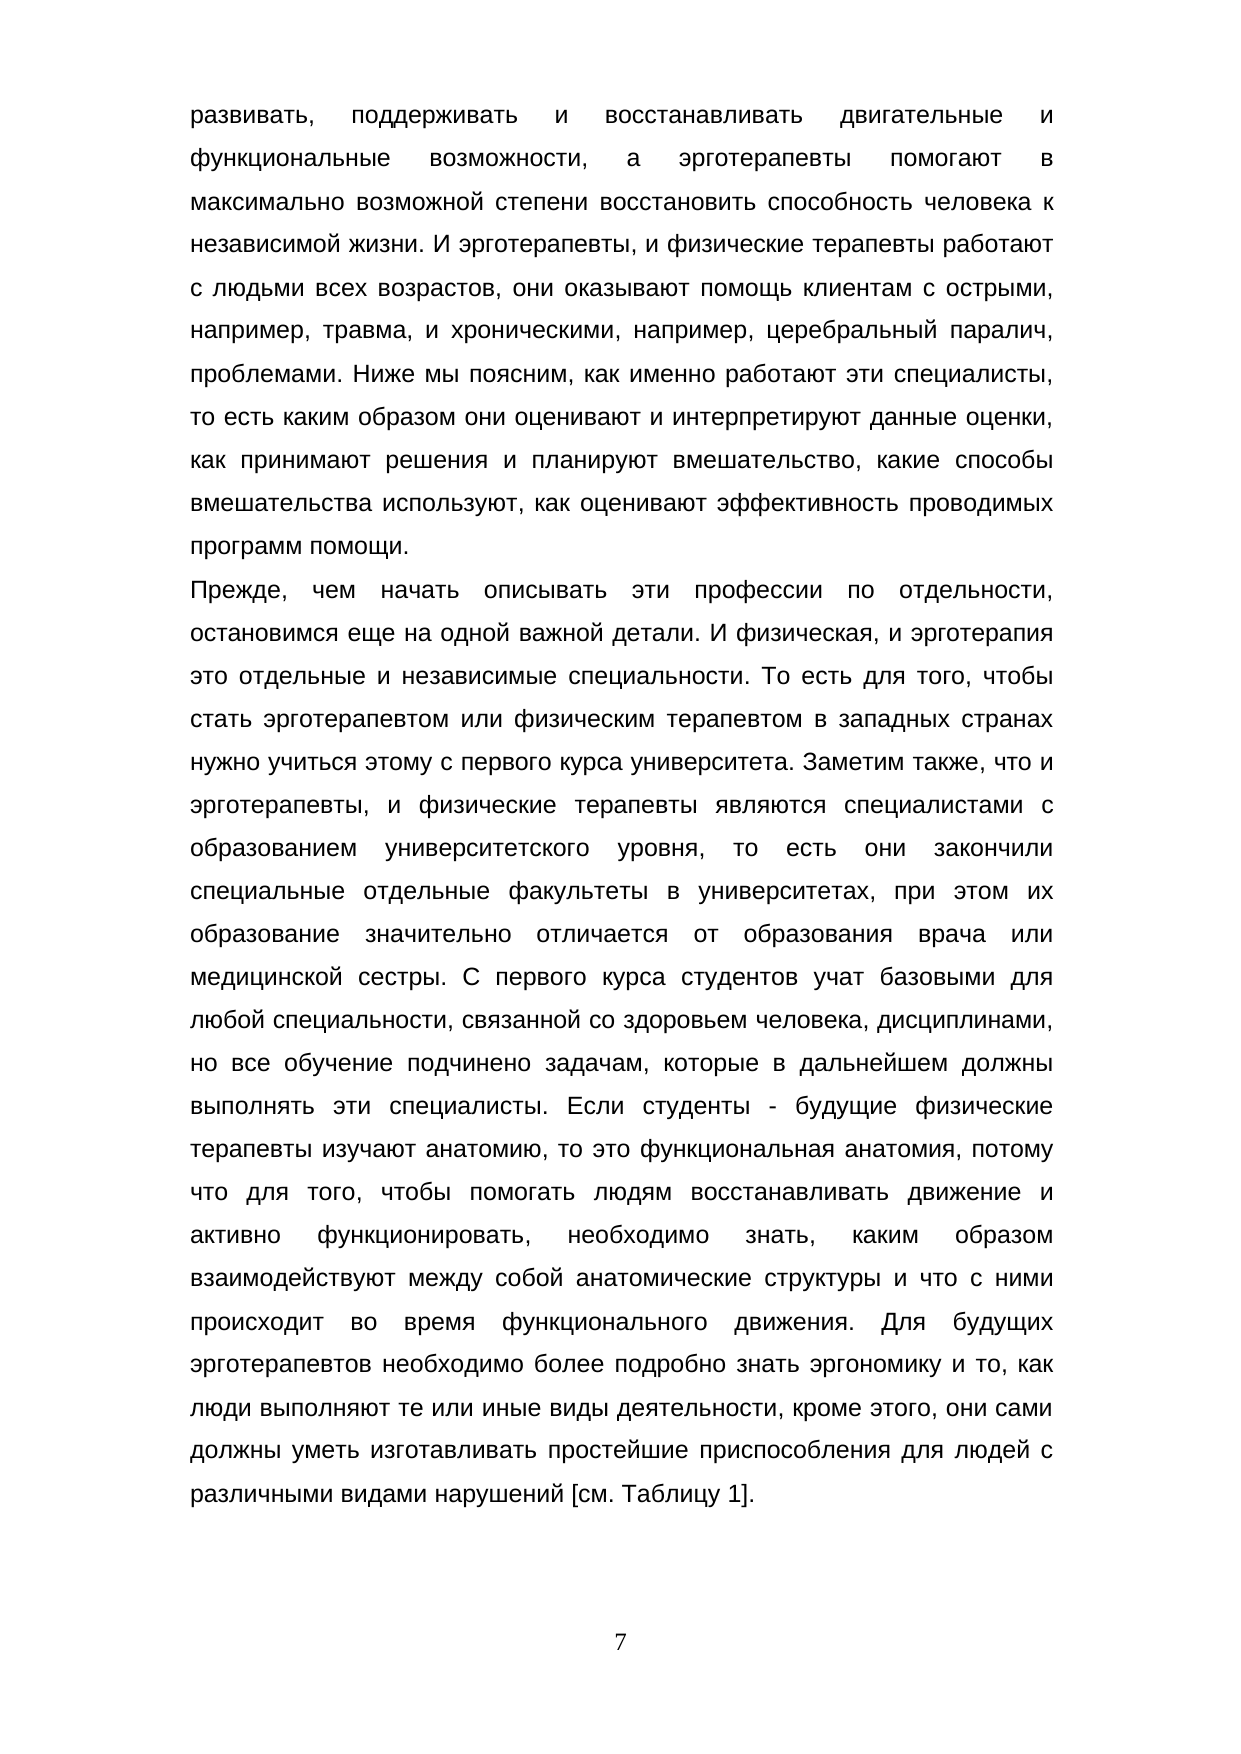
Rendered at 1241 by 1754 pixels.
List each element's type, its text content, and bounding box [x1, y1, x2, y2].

text развивать, поддерживать и восстанавливать двигательные и функциональные возможности, а эрготерапевты помогают в максимально возможной степени восстановить способность человека к независимой жизни. И эрготерапевты, и физические терапевты работают с людьми всех возрастов, они оказывают помощь клиентам с острыми, например, травма, и хроническими, например, церебральный паралич, проблемами. Ниже мы поясним, как именно работают эти специалисты, то есть каким образом они оценивают и интерпретируют данные оценки, как принимают решения и планируют вмешательство, какие способы вмешательства используют, как оценивают эффективность проводимых программ помощи. [190, 89, 1053, 563]
text Прежде, чем начать описывать эти профессии по отдельности, остановимся еще на одной важной детали. И физическая, и эрготерапия это отдельные и независимые специальности. То есть для того, чтобы стать эрготерапевтом или физическим терапевтом в западных странах нужно учиться этому с первого курса университета. Заметим также, что и эрготерапевты, и физические терапевты являются специалистами с образованием университетского уровня, то есть они закончили специальные отдельные факультеты в университетах, при этом их образование значительно отличается от образования врача или медицинской сестры. С первого курса студентов учат базовыми для любой специальности, связанной со здоровьем человека, дисциплинами, но все обучение подчинено задачам, которые в дальнейшем должны выполнять эти специалисты. Если студенты - будущие физические терапевты изучают анатомию, то это функциональная анатомия, потому что для того, чтобы помогать людям восстанавливать движение и активно функционировать, необходимо знать, каким образом взаимодействуют между собой анатомические структуры и что с ними происходит во время функционального движения. Для будущих эрготерапевтов необходимо более подробно знать эргономику и то, как люди выполняют те или иные виды деятельности, кроме этого, они сами должны уметь изготавливать простейшие приспособления для людей с различными видами нарушений [см. Таблицу 1]. [190, 564, 1053, 1511]
text 7 [190, 1627, 1051, 1656]
